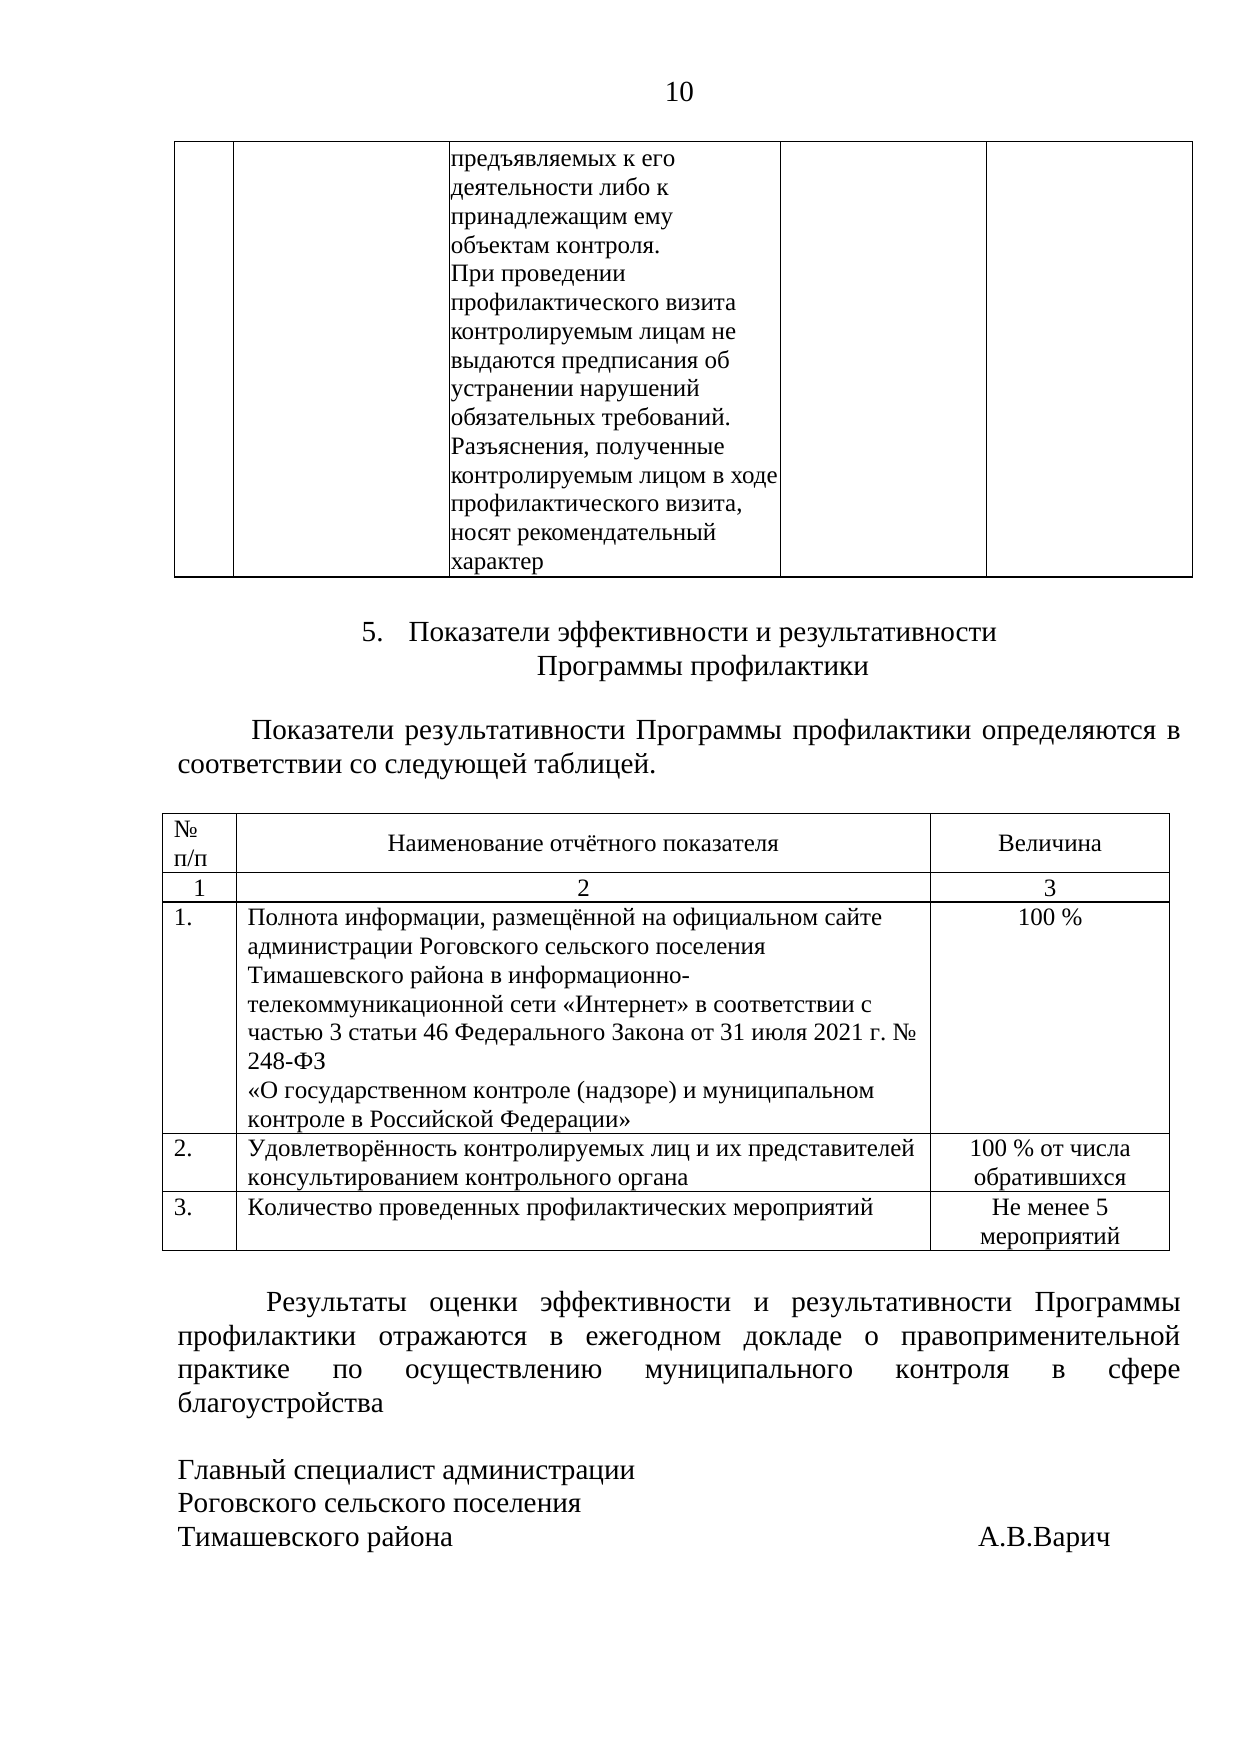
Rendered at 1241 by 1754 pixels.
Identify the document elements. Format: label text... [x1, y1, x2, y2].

table_cell 3. [163, 1192, 236, 1249]
list Показатели эффективности и результативности [177, 614, 1181, 648]
table_cell Не менее 5 мероприятий [931, 1192, 1169, 1249]
table_cell 100 % от числа обратившихся [931, 1134, 1169, 1191]
text Показатели результативности Программы профилактики определяются в соответствии со следующей таблицей. [177, 712, 1181, 779]
text Главный специалист администрации [177, 1452, 1181, 1485]
text Результаты оценки эффективности и результативности Программы профилактики отражаются в ежегодном докладе о правоприменительной практике по осуществлению муниципального контроля в сфере благоустройства [177, 1284, 1181, 1418]
table_header Величина [931, 814, 1169, 872]
table_cell Полнота информации, размещённой на официальном сайте администрации Роговского сельского поселения Тимашевского района в информационно-телекоммуникационной сети «Интернет» в соответствии с частью 3 статьи 46 Федерального Закона от 31 июля 2021 г. № 248-ФЗ «О государственном контроле (надзоре) и муниципальном контроле в Российской Федерации» [237, 903, 930, 1132]
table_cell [450, 142, 780, 576]
table_cell 100 % [931, 903, 1169, 1132]
text Программы профилактики [224, 648, 1181, 681]
table_cell 3 [931, 873, 1169, 901]
table_cell 2 [237, 873, 930, 901]
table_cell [781, 142, 986, 576]
table_cell Удовлетворённость контролируемых лиц и их представителей консультированием контрольного органа [237, 1134, 930, 1191]
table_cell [234, 142, 449, 576]
table_cell 1. [163, 903, 236, 1132]
table_cell Количество проведенных профилактических мероприятий [237, 1192, 930, 1249]
table_header № п/п [163, 814, 236, 872]
table_cell 2. [163, 1134, 236, 1191]
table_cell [987, 142, 1192, 576]
text Тимашевского района А.В.Варич [177, 1519, 1181, 1552]
table_header Наименование отчётного показателя [237, 814, 930, 872]
table_cell 5. [175, 142, 233, 576]
text Роговского сельского поселения [177, 1485, 1181, 1519]
table_cell 1 [163, 873, 236, 901]
